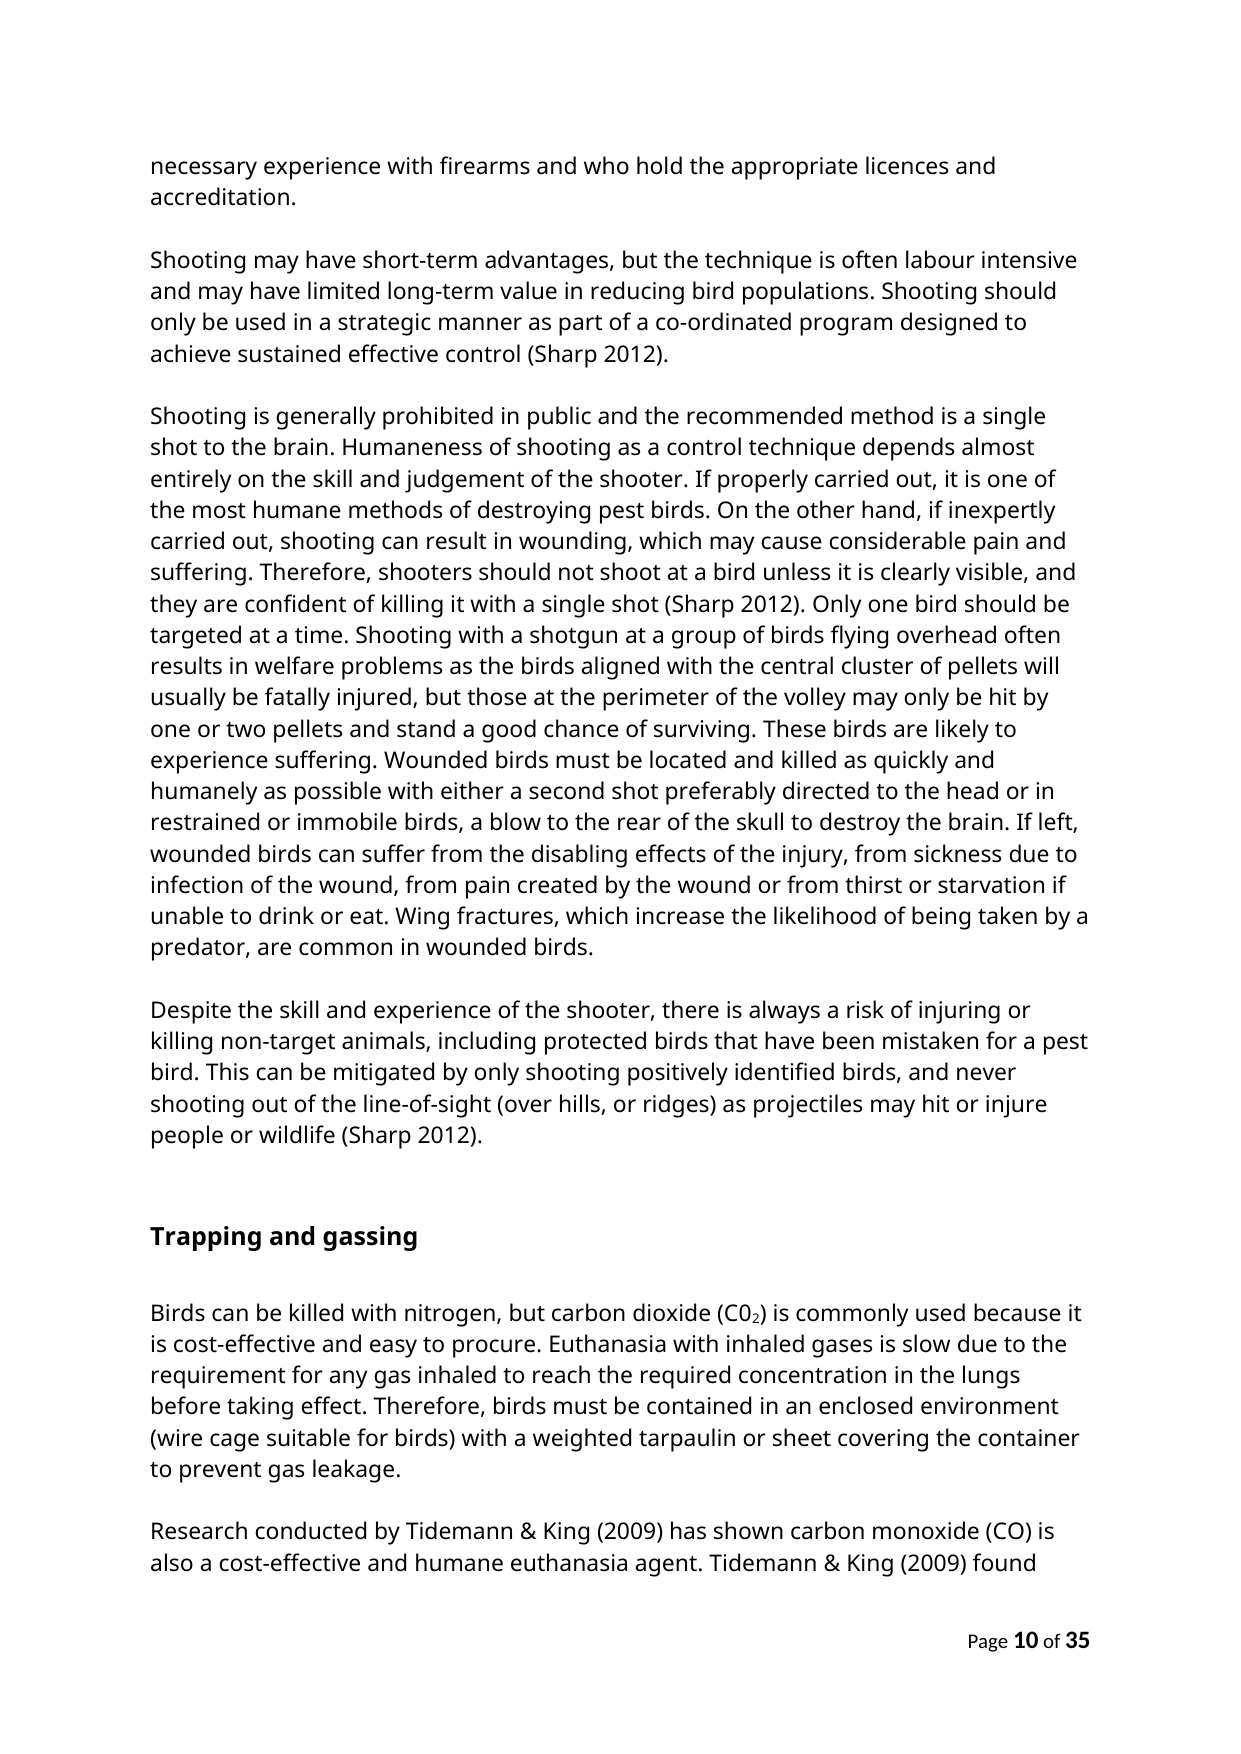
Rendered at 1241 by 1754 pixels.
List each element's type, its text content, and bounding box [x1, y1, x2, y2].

subtitle Trapping and gassing [150, 1219, 1090, 1253]
text Birds can be killed with nitrogen, but carbon dioxide (C02) is commonly used because it is cost-effective and easy to procure. Euthanasia with inhaled gases is slow due to the requirement for any gas inhaled to reach the required concentration in the lungs before taking effect. Therefore, birds must be contained in an enclosed environment (wire cage suitable for birds) with a weighted tarpaulin or sheet covering the container to prevent gas leakage. [150, 1297, 1090, 1484]
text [150, 150, 1090, 369]
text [150, 1515, 1090, 1578]
text Shooting is generally prohibited in public and the recommended method is a single shot to the brain. Humaneness of shooting as a control technique depends almost entirely on the skill and judgement of the shooter. If properly carried out, it is one of the most humane methods of destroying pest birds. On the other hand, if inexpertly carried out, shooting can result in wounding, which may cause considerable pain and suffering. Therefore, shooters should not shoot at a bird unless it is clearly visible, and they are confident of killing it with a single shot (Sharp 2012). Only one bird should be targeted at a time. Shooting with a shotgun at a group of birds flying overhead often results in welfare problems as the birds aligned with the central cluster of pellets will usually be fatally injured, but those at the perimeter of the volley may only be hit by one or two pellets and stand a good chance of surviving. These birds are likely to experience suffering. Wounded birds must be located and killed as quickly and humanely as possible with either a second shot preferably directed to the head or in restrained or immobile birds, a blow to the rear of the skull to destroy the brain. If left, wounded birds can suffer from the disabling effects of the injury, from sickness due to infection of the wound, from pain created by the wound or from thirst or starvation if unable to drink or eat. Wing fractures, which increase the likelihood of being taken by a predator, are common in wounded birds. Despite the skill and experience of the shooter, there is always a risk of injuring or killing non-target animals, including protected birds that have been mistaken for a pest bird. This can be mitigated by only shooting positively identified birds, and never shooting out of the line-of-sight (over hills, or ridges) as projectiles may hit or injure people or wildlife (Sharp 2012). [150, 400, 1090, 1150]
